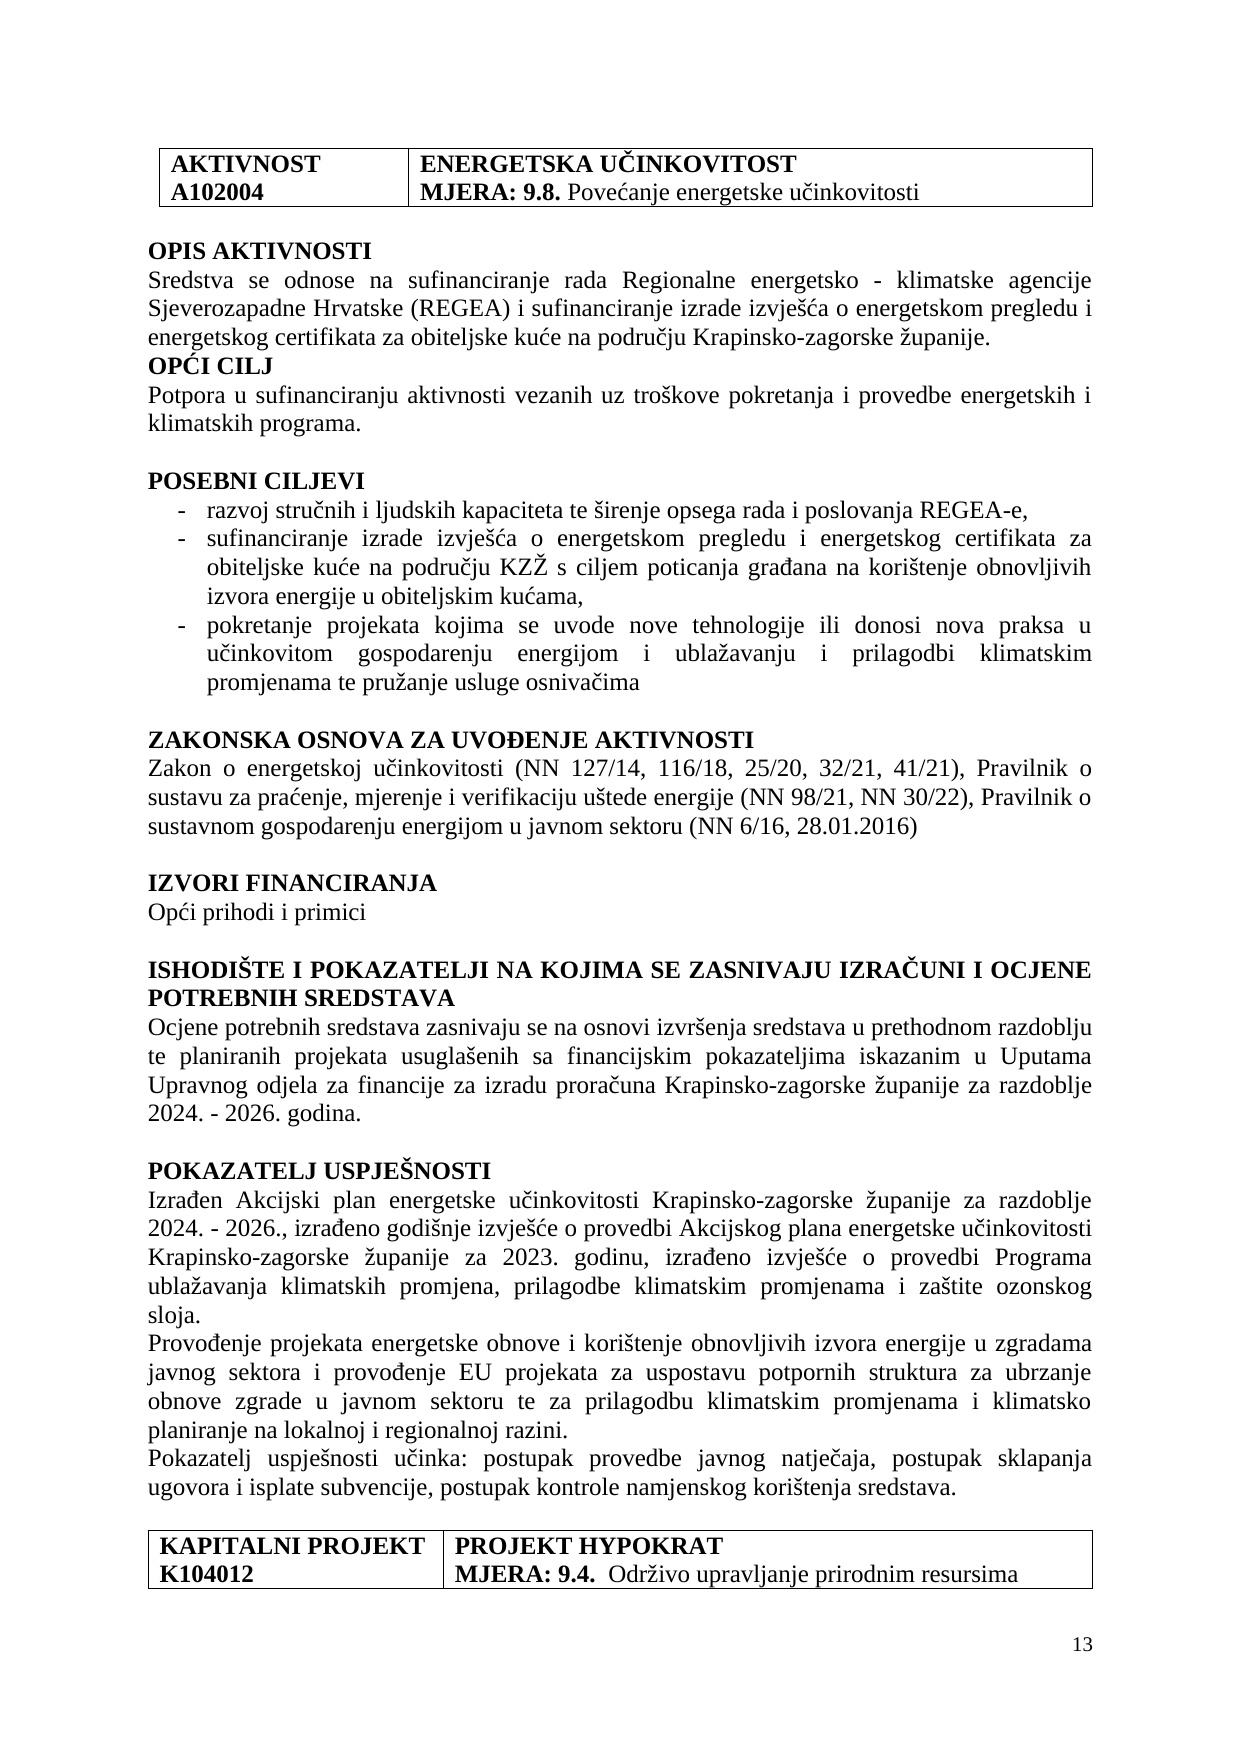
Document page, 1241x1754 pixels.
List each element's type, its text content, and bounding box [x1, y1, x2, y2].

table_header AKTIVNOST A102004 [160, 149, 408, 206]
text POKAZATELJ USPJEŠNOSTI [148, 1156, 1093, 1185]
text Pokazatelj uspješnosti učinka: postupak provedbe javnog natječaja, postupak sklapanja ugovora i isplate subvencije, postupak kontrole namjenskog korištenja sredstava. [148, 1443, 1093, 1501]
text Potpora u sufinanciranju aktivnosti vezanih uz troškove pokretanja i provedbe energetskih i klimatskih programa. [148, 380, 1093, 437]
list razvoj stručnih i ljudskih kapaciteta te širenje opsega rada i poslovanja REGEA-e, [177, 495, 1093, 523]
text Zakon o energetskoj učinkovitosti (NN 127/14, 116/18, 25/20, 32/21, 41/21), Pravilnik o sustavu za praćenje, mjerenje i verifikaciju uštede energije (NN 98/21, NN 30/22), Pravilnik o sustavnom gospodarenju energijom u javnom sektoru (NN 6/16, 28.01.2016) [148, 753, 1093, 840]
text Opći prihodi i primici [148, 897, 1093, 926]
text ISHODIŠTE I POKAZATELJI NA KOJIMA SE ZASNIVAJU IZRAČUNI I OCJENE POTREBNIH SREDSTAVA [148, 955, 1093, 1012]
text POSEBNI CILJEVI [148, 466, 1093, 495]
text Izrađen Akcijski plan energetske učinkovitosti Krapinsko-zagorske županije za razdoblje 2024. - 2026., izrađeno godišnje izvješće o provedbi Akcijskog plana energetske učinkovitosti Krapinsko-zagorske županije za 2023. godinu, izrađeno izvješće o provedbi Programa ublažavanja klimatskih promjena, prilagodbe klimatskim promjenama i zaštite ozonskog sloja. [148, 1185, 1093, 1328]
text Provođenje projekata energetske obnove i korištenje obnovljivih izvora energije u zgradama javnog sektora i provođenje EU projekata za uspostavu potpornih struktura za ubrzanje obnove zgrade u javnom sektoru te za prilagodbu klimatskim promjenama i klimatsko planiranje na lokalnoj i regionalnoj razini. [148, 1328, 1093, 1443]
text OPIS AKTIVNOSTI [148, 236, 1093, 265]
list sufinanciranje izrade izvješća o energetskom pregledu i energetskog certifikata za obiteljske kuće na području KZŽ s ciljem poticanja građana na korištenje obnovljivih izvora energije u obiteljskim kućama, [177, 523, 1093, 610]
text IZVORI FINANCIRANJA [148, 868, 1093, 897]
list pokretanje projekata kojima se uvode nove tehnologije ili donosi nova praksa u učinkovitom gospodarenju energijom i ublažavanju i prilagodbi klimatskim promjenama te pružanje usluge osnivačima [177, 610, 1093, 696]
text ZAKONSKA OSNOVA ZA UVOĐENJE AKTIVNOSTI [148, 725, 1093, 753]
text Ocjene potrebnih sredstava zasnivaju se na osnovi izvršenja sredstava u prethodnom razdoblju te planiranih projekata usuglašenih sa financijskim pokazateljima iskazanim u Uputama Upravnog odjela za financije za izradu proračuna Krapinsko-zagorske županije za razdoblje 2024. - 2026. godina. [148, 1012, 1093, 1127]
table_header ENERGETSKA UČINKOVITOST MJERA: 9.8. Povećanje energetske učinkovitosti [409, 149, 1092, 206]
table_header KAPITALNI PROJEKT K104012 [149, 1531, 443, 1588]
text OPĆI CILJ [148, 351, 1093, 380]
table_header PROJEKT HYPOKRAT MJERA: 9.4. Održivo upravljanje prirodnim resursima [444, 1531, 1092, 1588]
text Sredstva se odnose na sufinanciranje rada Regionalne energetsko - klimatske agencije Sjeverozapadne Hrvatske (REGEA) i sufinanciranje izrade izvješća o energetskom pregledu i energetskog certifikata za obiteljske kuće na području Krapinsko-zagorske županije. [148, 265, 1093, 351]
